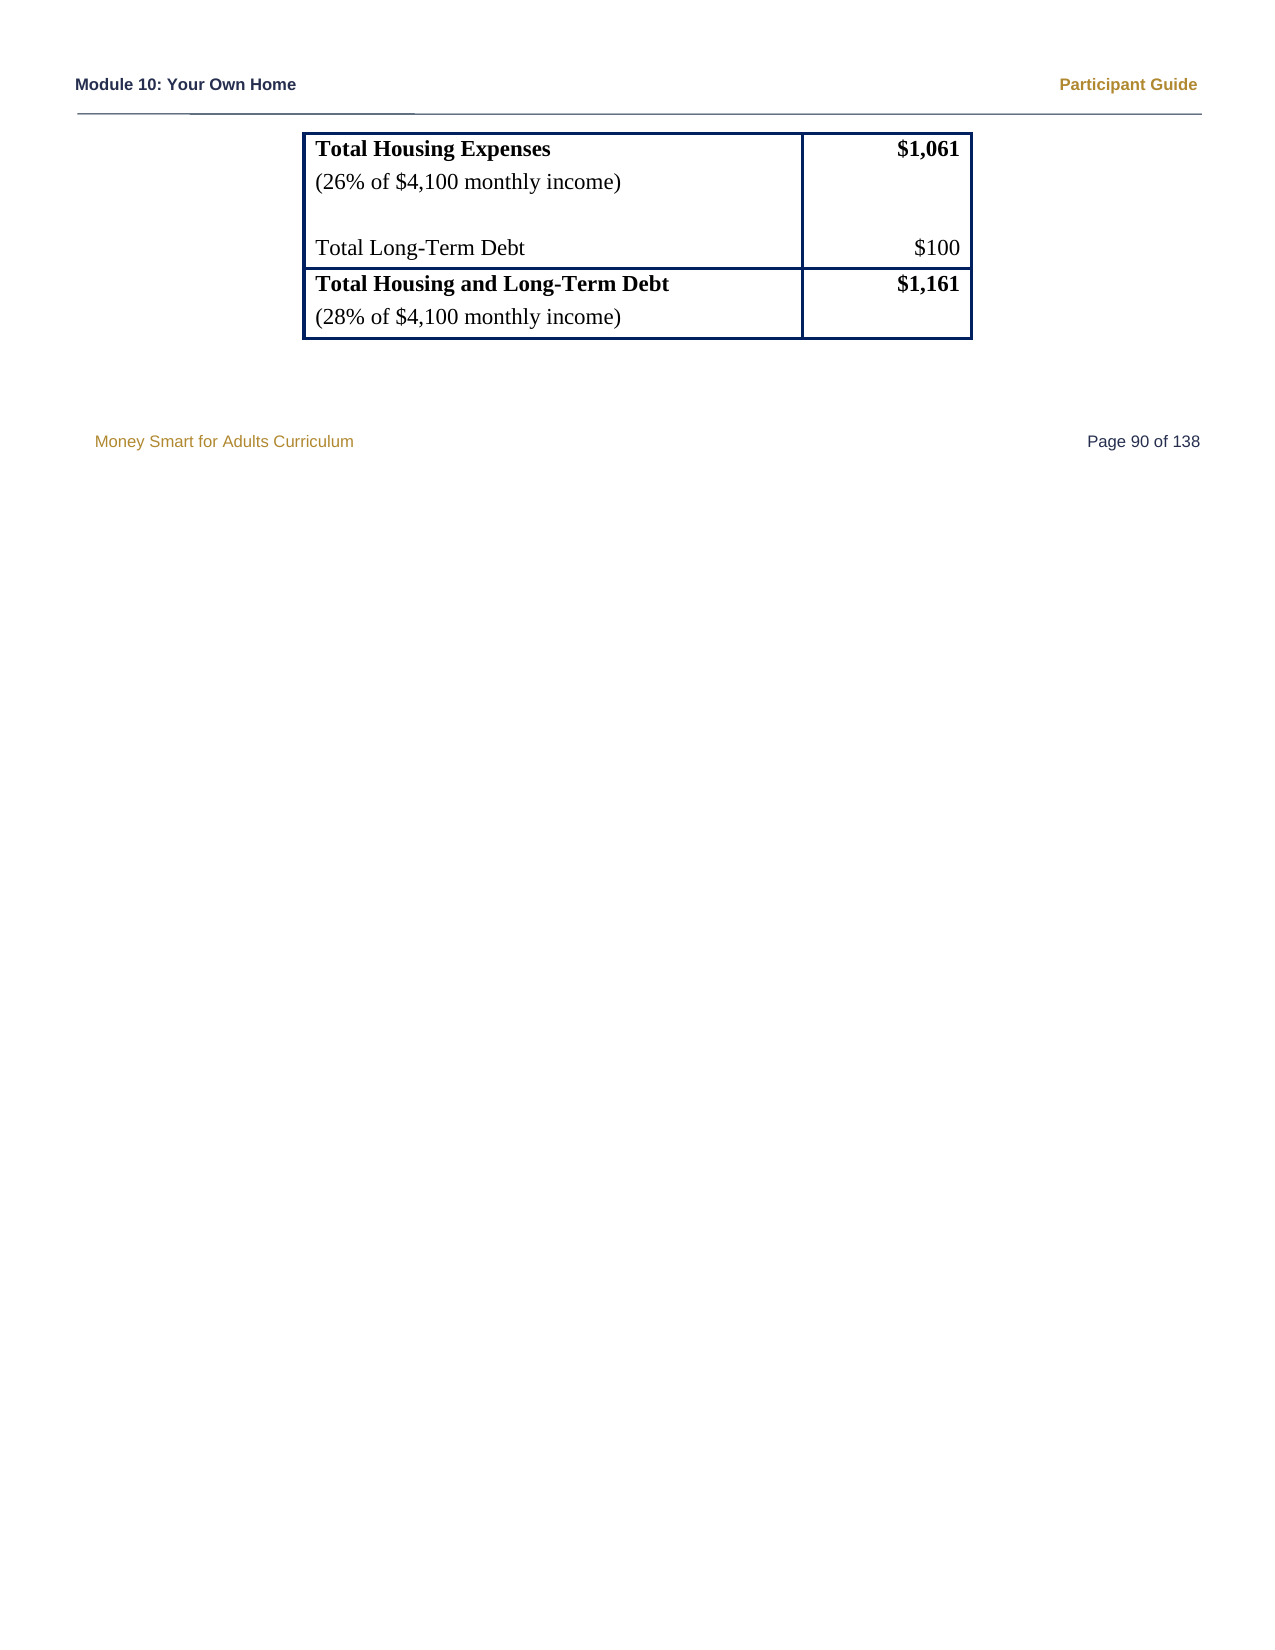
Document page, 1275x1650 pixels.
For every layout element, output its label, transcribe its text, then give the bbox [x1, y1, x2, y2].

picture [75, 0, 1201, 257]
table_cell $1,061 $100 [804, 135, 970, 267]
table_cell $1,161 [804, 270, 970, 337]
table_cell Total Housing and Long-Term Debt (28% of $4,100 monthly income) [306, 270, 801, 337]
table_cell Total Housing Expenses (26% of $4,100 monthly income) Total Long-Term Debt [306, 135, 801, 267]
